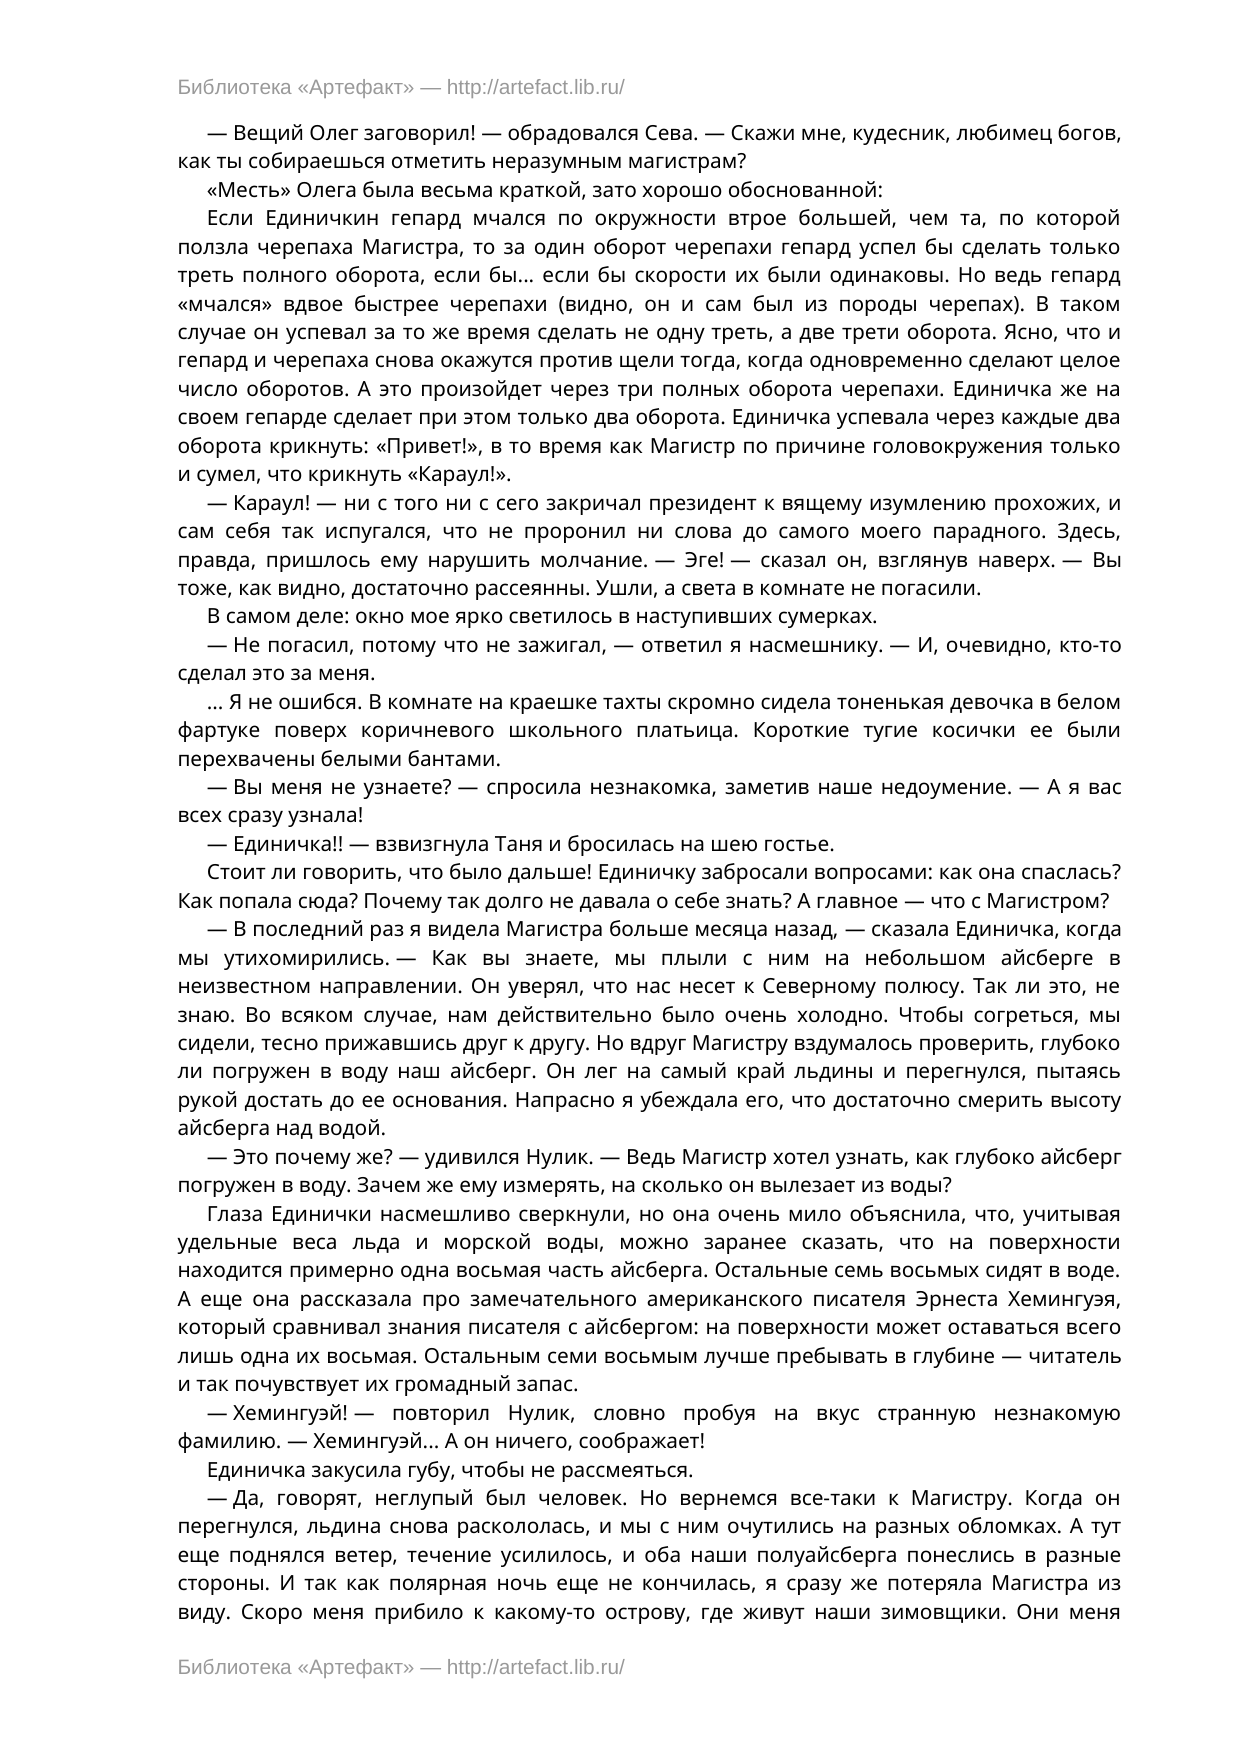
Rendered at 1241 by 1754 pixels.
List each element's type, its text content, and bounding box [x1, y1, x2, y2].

text В самом деле: окно мое ярко светилось в наступивших сумерках. [177, 602, 1122, 630]
text — Это почему же? — удивился Нулик. — Ведь Магистр хотел узнать, как глубоко айсберг погружен в воду. Зачем же ему измерять, на сколько он вылезает из воды? [177, 1142, 1122, 1199]
text — Не погасил, потому что не зажигал, — ответил я насмешнику. — И, очевидно, кто-то сделал это за меня. [177, 630, 1122, 687]
text — Единичка!! — взвизгнула Таня и бросилась на шею гостье. [177, 829, 1122, 857]
text — Вы меня не узнаете? — спросила незнакомка, заметив наше недоумение. — А я вас всех сразу узнала! [177, 772, 1122, 829]
text Если Единичкин гепард мчался по окружности втрое большей, чем та, по которой ползла черепаха Магистра, то за один оборот черепахи гепард успел бы сделать только треть полного оборота, если бы... если бы скорости их были одинаковы. Но ведь гепард «мчался» вдвое быстрее черепахи (видно, он и сам был из породы черепах). В таком случае он успевал за то же время сделать не одну треть, а две трети оборота. Ясно, что и гепард и черепаха снова окажутся против щели тогда, когда одновременно сделают целое число оборотов. А это произойдет через три полных оборота черепахи. Единичка же на своем гепарде сделает при этом только два оборота. Единичка успевала через каждые два оборота крикнуть: «Привет!», в то время как Магистр по причине головокружения только и сумел, что крикнуть «Караул!». [177, 203, 1122, 488]
text — Караул! — ни с того ни с сего закричал президент к вящему изумлению прохожих, и сам себя так испугался, что не проронил ни слова до самого моего парадного. Здесь, правда, пришлось ему нарушить молчание. — Эге! — сказал он, взглянув наверх. — Вы тоже, как видно, достаточно рассеянны. Ушли, а света в комнате не погасили. [177, 488, 1122, 602]
text «Месть» Олега была весьма краткой, зато хорошо обоснованной: [177, 175, 1122, 203]
text Стоит ли говорить, что было дальше! Единичку забросали вопросами: как она спаслась? Как попала сюда? Почему так долго не давала о себе знать? А главное — что с Магистром? [177, 857, 1122, 914]
text — Хемингуэй! — повторил Нулик, словно пробуя на вкус странную незнакомую фамилию. — Хемингуэй... А он ничего, соображает! [177, 1398, 1122, 1455]
text — В последний раз я видела Магистра больше месяца назад, — сказала Единичка, когда мы утихомирились. — Как вы знаете, мы плыли с ним на небольшом айсберге в неизвестном направлении. Он уверял, что нас несет к Северному полюсу. Так ли это, не знаю. Во всяком случае, нам действительно было очень холодно. Чтобы согреться, мы сидели, тесно прижавшись друг к другу. Но вдруг Магистру вздумалось проверить, глубоко ли погружен в воду наш айсберг. Он лег на самый край льдины и перегнулся, пытаясь рукой достать до ее основания. Напрасно я убеждала его, что достаточно смерить высоту айсберга над водой. [177, 914, 1122, 1142]
text ... Я не ошибся. В комнате на краешке тахты скромно сидела тоненькая девочка в белом фартуке поверх коричневого школьного платьица. Короткие тугие косички ее были перехвачены белыми бантами. [177, 687, 1122, 772]
text Единичка закусила губу, чтобы не рассмеяться. [177, 1455, 1122, 1483]
text Глаза Единички насмешливо сверкнули, но она очень мило объяснила, что, учитывая удельные веса льда и морской воды, можно заранее сказать, что на поверхности находится примерно одна восьмая часть айсберга. Остальные семь восьмых сидят в воде. А еще она рассказала про замечательного американского писателя Эрнеста Хемингуэя, который сравнивал знания писателя с айсбергом: на поверхности может оставаться всего лишь одна их восьмая. Остальным семи восьмым лучше пребывать в глубине — читатель и так почувствует их громадный запас. [177, 1199, 1122, 1398]
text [177, 1483, 1122, 1625]
text — Вещий Олег заговорил! — обрадовался Сева. — Скажи мне, кудесник, любимец богов, как ты собираешься отметить неразумным магистрам? [177, 118, 1122, 175]
